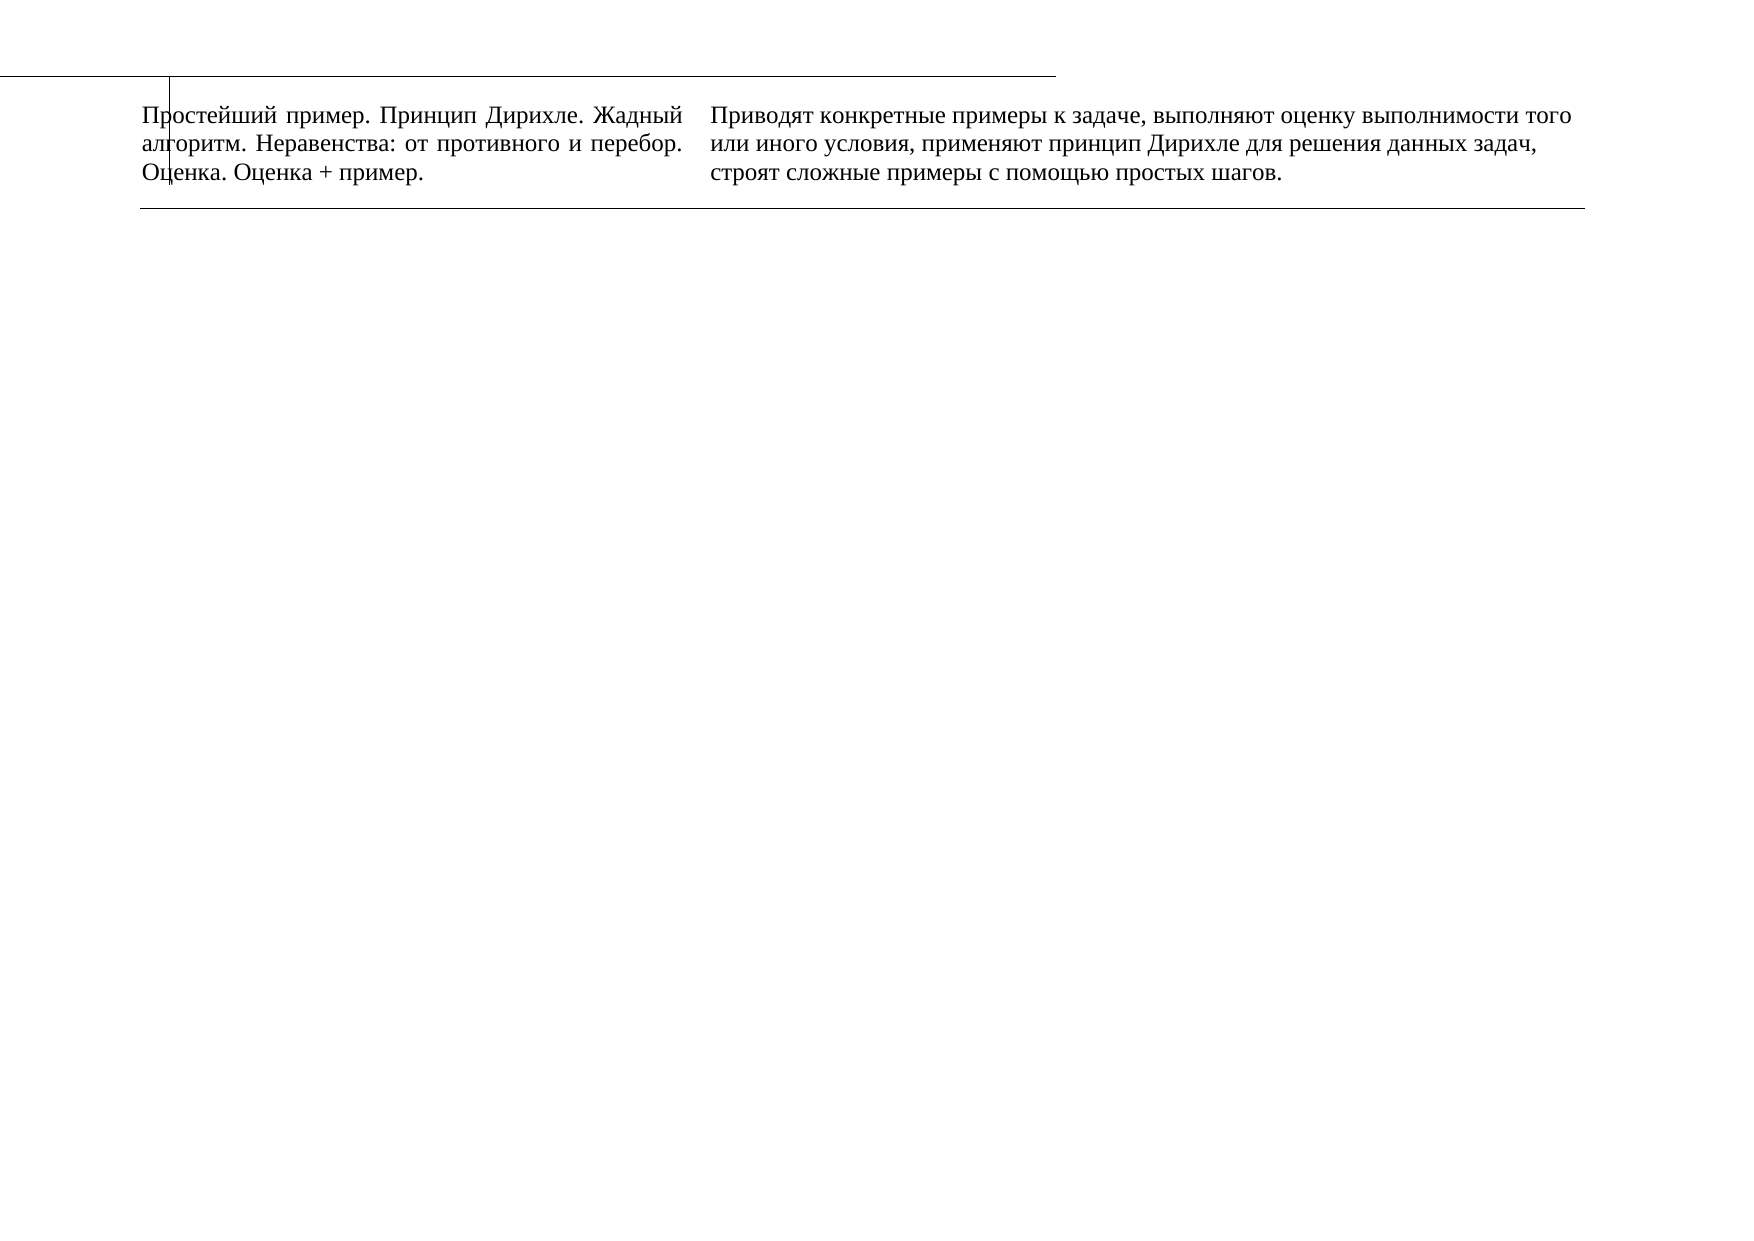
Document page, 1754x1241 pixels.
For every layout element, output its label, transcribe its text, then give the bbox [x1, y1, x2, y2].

text Приводят конкретные примеры к задаче, выполняют оценку выполнимости того или иного условия, применяют принцип Дирихле для решения данных задач, строят сложные примеры с помощью простых шагов. [710, 101, 1587, 186]
text Простейший пример. Принцип Дирихле. Жадный алгоритм. Неравенства: от противного и перебор. Оценка. Оценка + пример. [142, 101, 683, 186]
